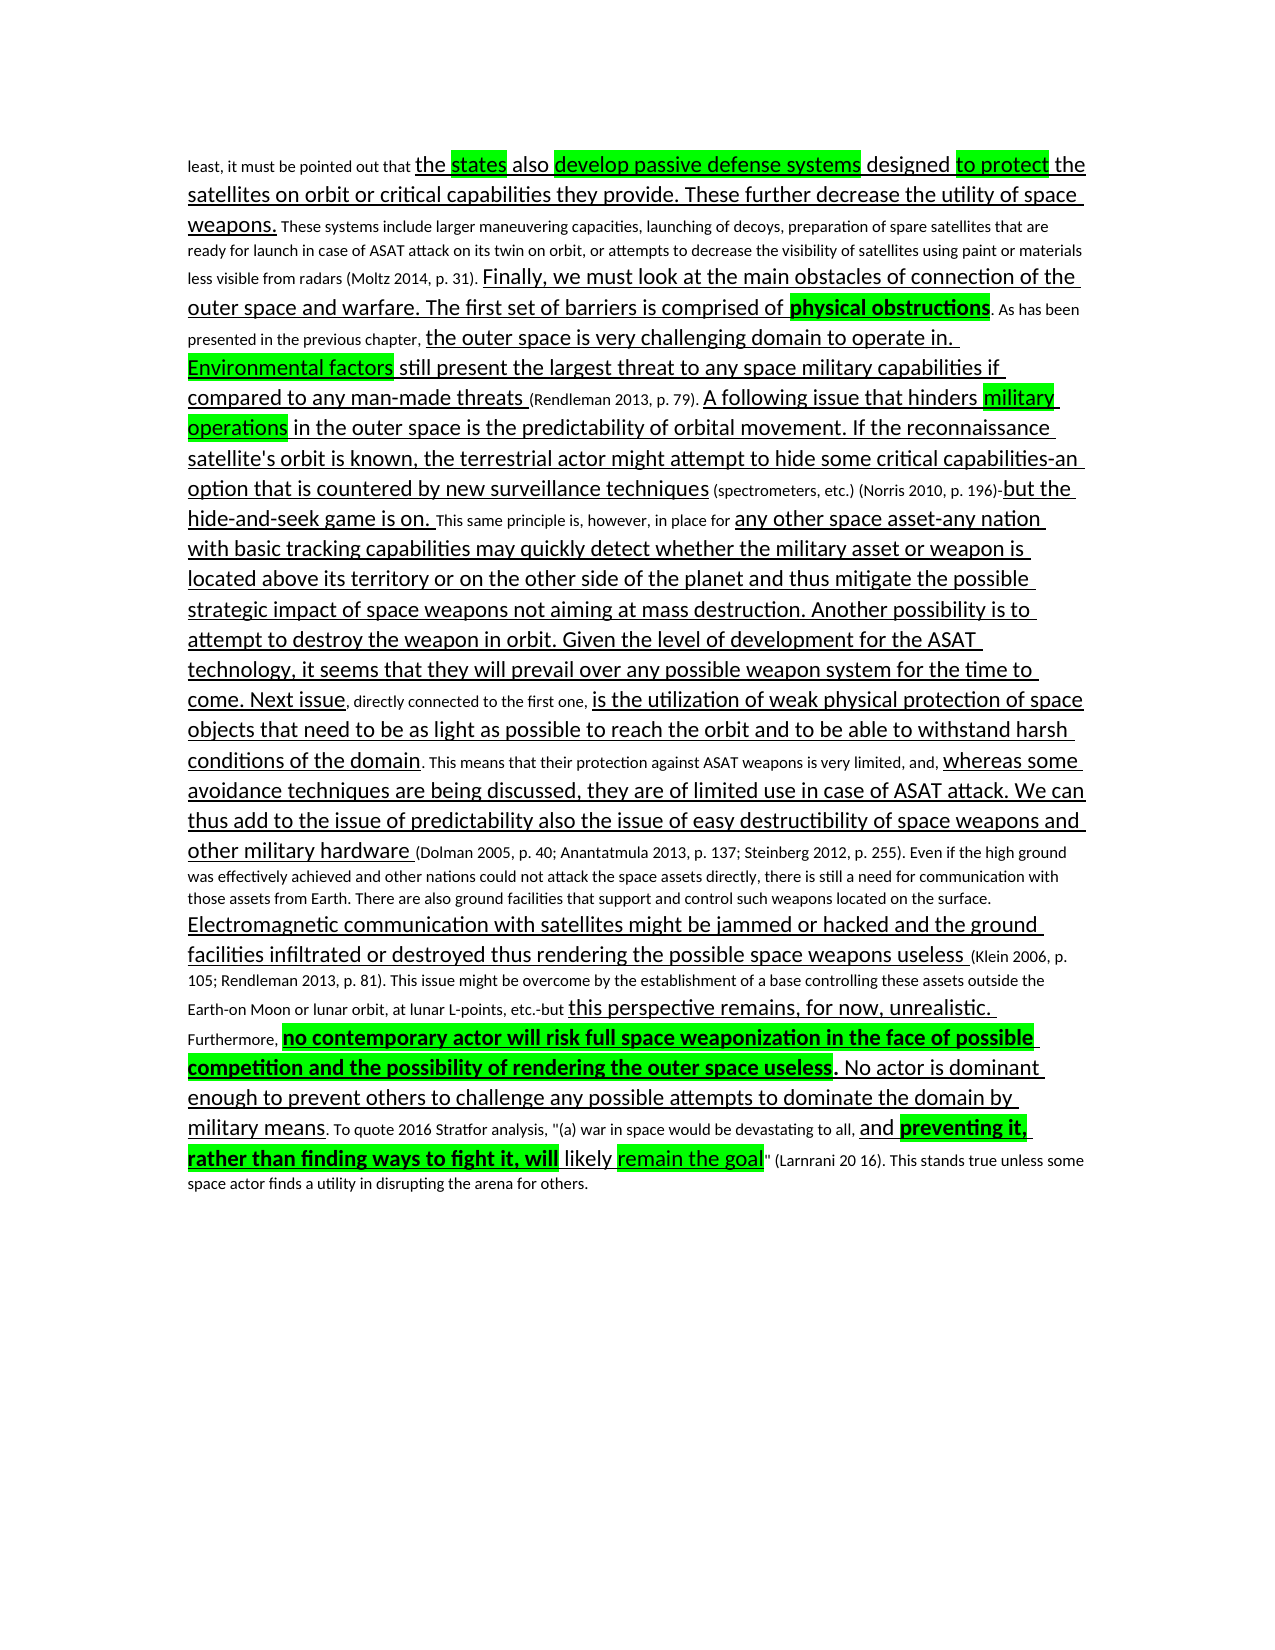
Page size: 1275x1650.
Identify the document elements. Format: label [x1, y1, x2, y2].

text [187, 150, 1087, 1194]
